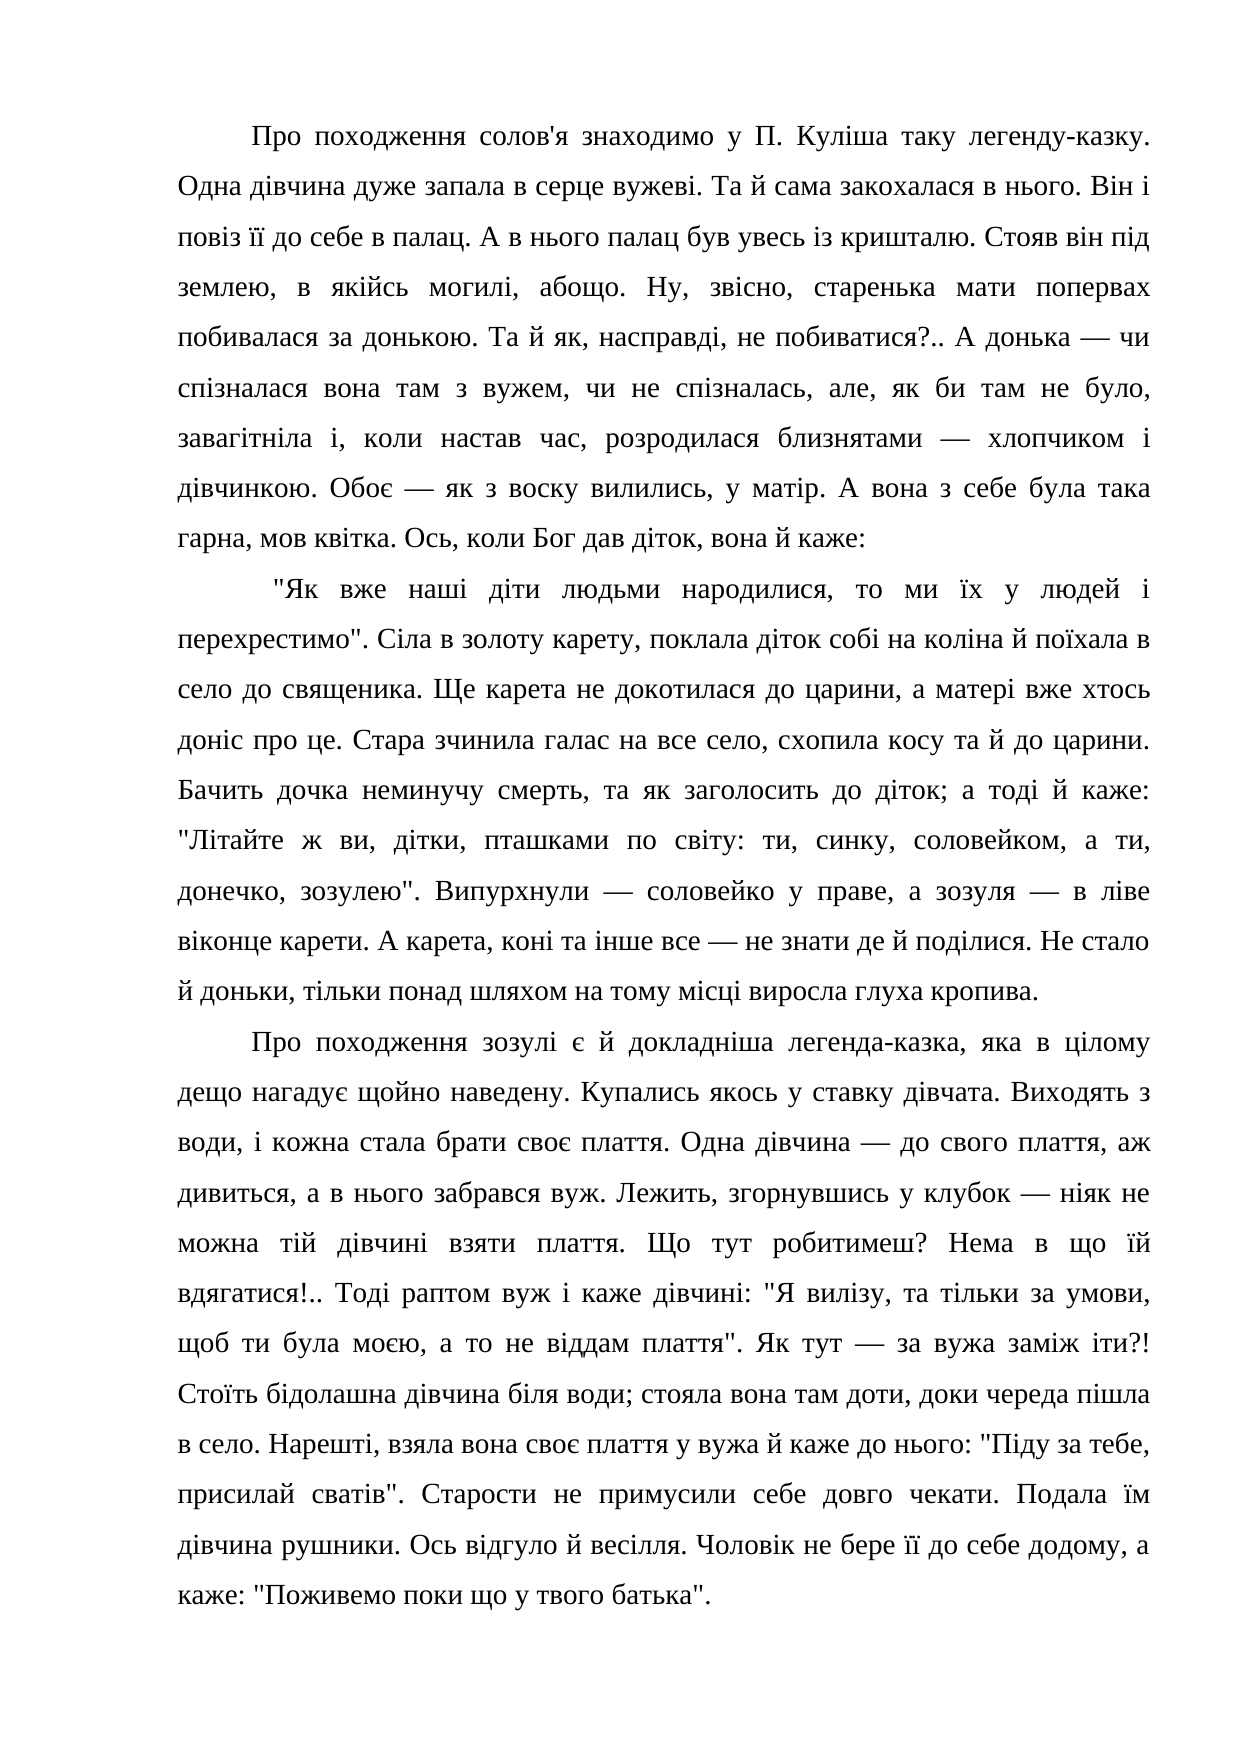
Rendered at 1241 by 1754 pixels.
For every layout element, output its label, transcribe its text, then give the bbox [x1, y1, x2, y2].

text Про походження солов'я знаходимо у П. Куліша таку легенду-казку. Одна дівчина дуже запала в серце вужеві. Та й сама закохалася в нього. Він і повіз її до себе в палац. А в нього палац був увесь із кришталю. Стояв він під землею, в якійсь могилі, абощо. Ну, звісно, старенька мати попервах побивалася за донькою. Та й як, насправді, не побиватися?.. А донька — чи спізналася вона там з вужем, чи не спізналась, але, як би там не було, завагітніла і, коли настав час, розродилася близнятами — хлопчиком і дівчинкою. Обоє — як з воску вилились, у матір. А вона з себе була така гарна, мов квітка. Ось, коли Бог дав діток, вона й каже: [177, 118, 1152, 554]
text Про походження зозулі є й докладніша легенда-казка, яка в цілому дещо нагадує щойно наведену. Купались якось у ставку дівчата. Виходять з води, і кожна стала брати своє плаття. Одна дівчина — до свого плаття, аж дивиться, а в нього забрався вуж. Лежить, згорнувшись у клубок — ніяк не можна тій дівчині взяти плаття. Що тут робитимеш? Нема в що їй вдягатися!.. Тоді раптом вуж і каже дівчині: "Я вилізу, та тільки за умови, щоб ти була моєю, а то не віддам плаття". Як тут — за вужа заміж іти?! Стоїть бідолашна дівчина біля води; стояла вона там доти, доки череда пішла в село. Нарешті, взяла вона своє плаття у вужа й каже до нього: "Піду за тебе, присилай сватів". Старости не примусили себе довго чекати. Подала їм дівчина рушники. Ось відгуло й весілля. Чоловік не бере її до себе додому, а каже: "Поживемо поки що у твого батька". [177, 1024, 1152, 1611]
text "Як вже наші діти людьми народилися, то ми їх у людей і перехрестимо". Сіла в золоту карету, поклала діток собі на коліна й поїхала в село до священика. Ще карета не докотилася до царини, а матері вже хтось доніс про це. Стара зчинила галас на все село, схопила косу та й до царини. Бачить дочка неминучу смерть, та як заголосить до діток; а тоді й каже: "Літайте ж ви, дітки, пташками по світу: ти, синку, соловейком, а ти, донечко, зозулею". Випурхнули — соловейко у праве, а зозуля — в ліве віконце карети. А карета, коні та інше все — не знати де й поділися. Не стало й доньки, тільки понад шляхом на тому місці виросла глуха кропива. [177, 571, 1152, 1007]
